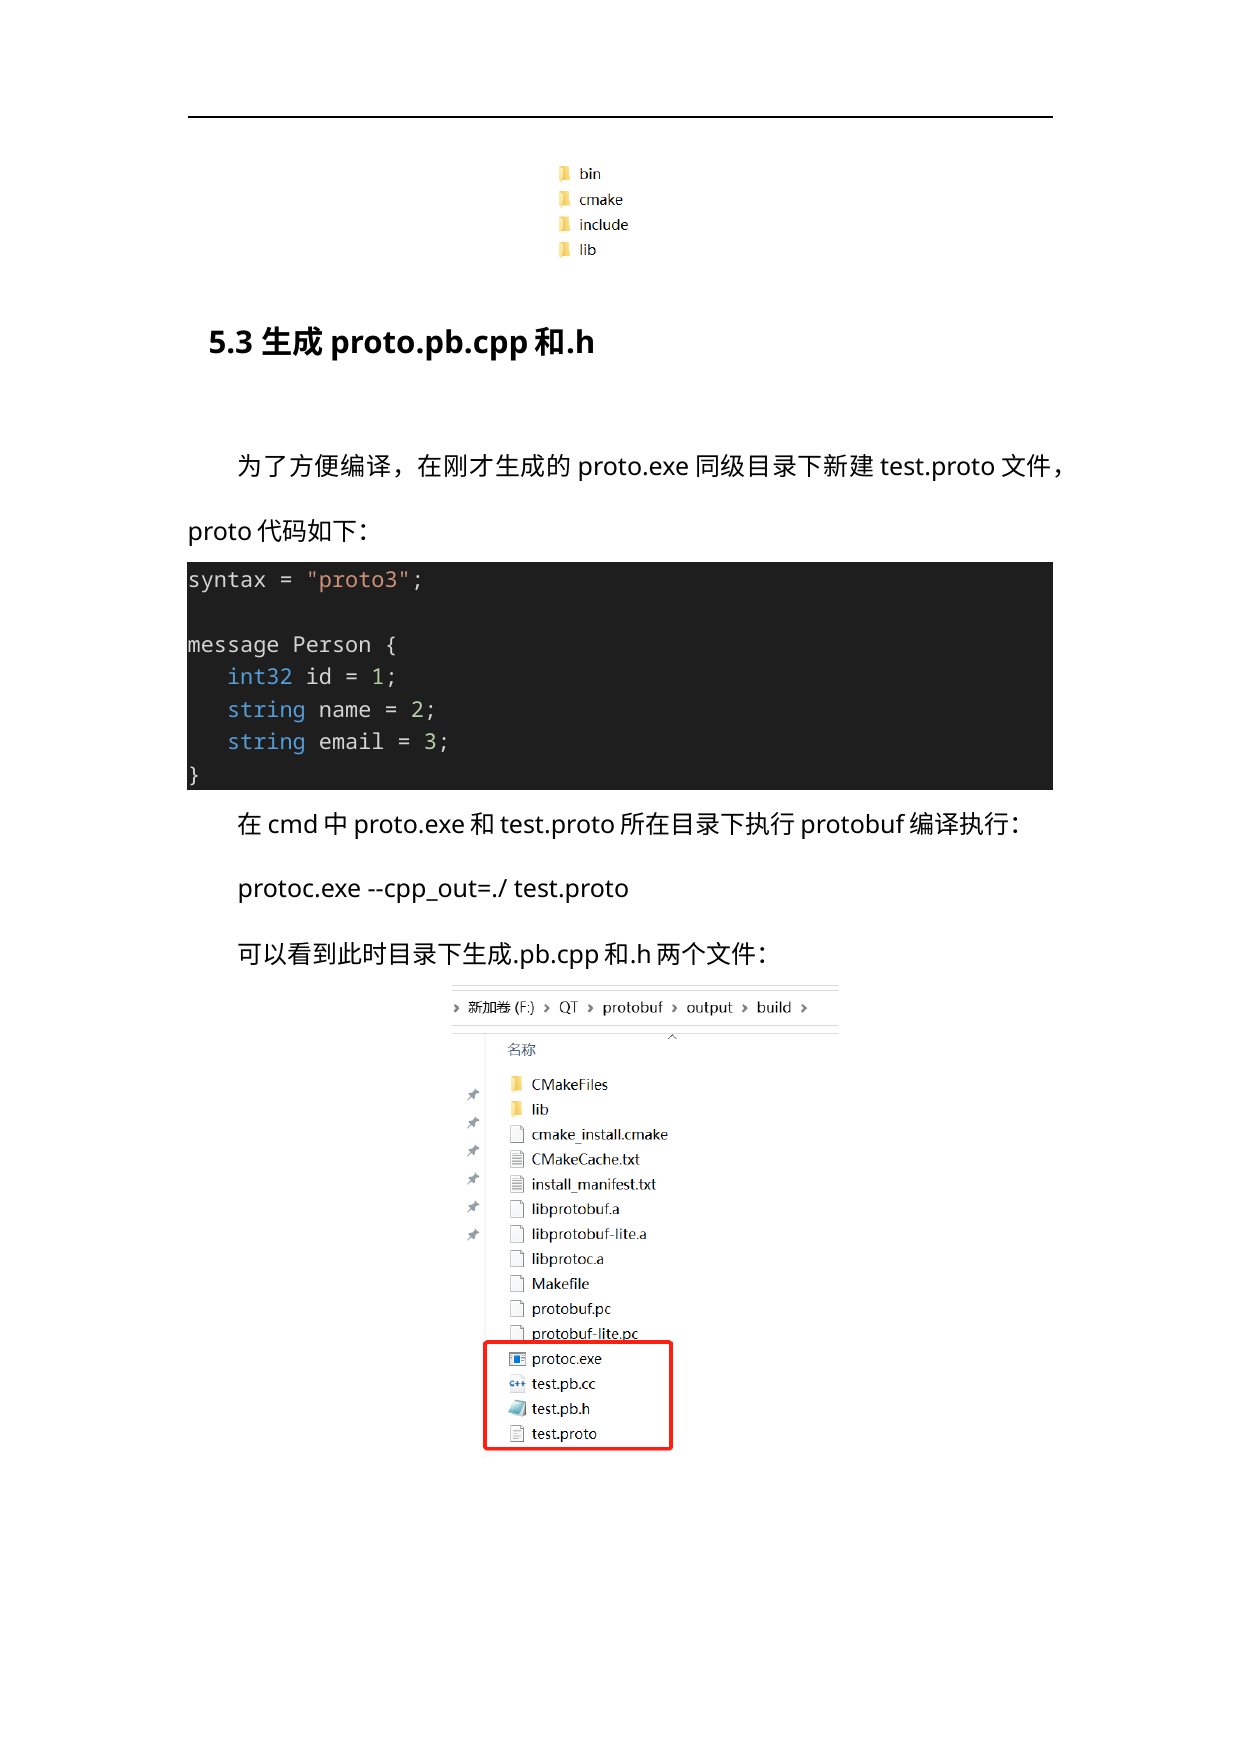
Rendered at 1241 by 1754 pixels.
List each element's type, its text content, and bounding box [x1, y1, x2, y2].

text string name = 2; [187, 692, 1053, 725]
text 为了方便编译，在刚才生成的proto.exe同级目录下新建test.proto文件，proto代码如下： [187, 432, 1053, 562]
text 可以看到此时目录下生成.pb.cpp和.h两个文件： [187, 920, 1053, 985]
text syntax = "proto3"; [187, 562, 1053, 595]
picture [451, 984, 839, 1458]
text string email = 3; [187, 725, 1053, 757]
text protoc.exe --cpp_out=./ test.proto [187, 855, 1053, 920]
text 在cmd中proto.exe和test.proto所在目录下执行protobuf编译执行： [187, 790, 1053, 855]
text int32 id = 1; [187, 660, 1053, 692]
subtitle 5.3 生成proto.pb.cpp和.h [187, 307, 1053, 372]
text } [187, 757, 1053, 790]
text message Person { [187, 627, 1053, 660]
picture [543, 150, 747, 269]
